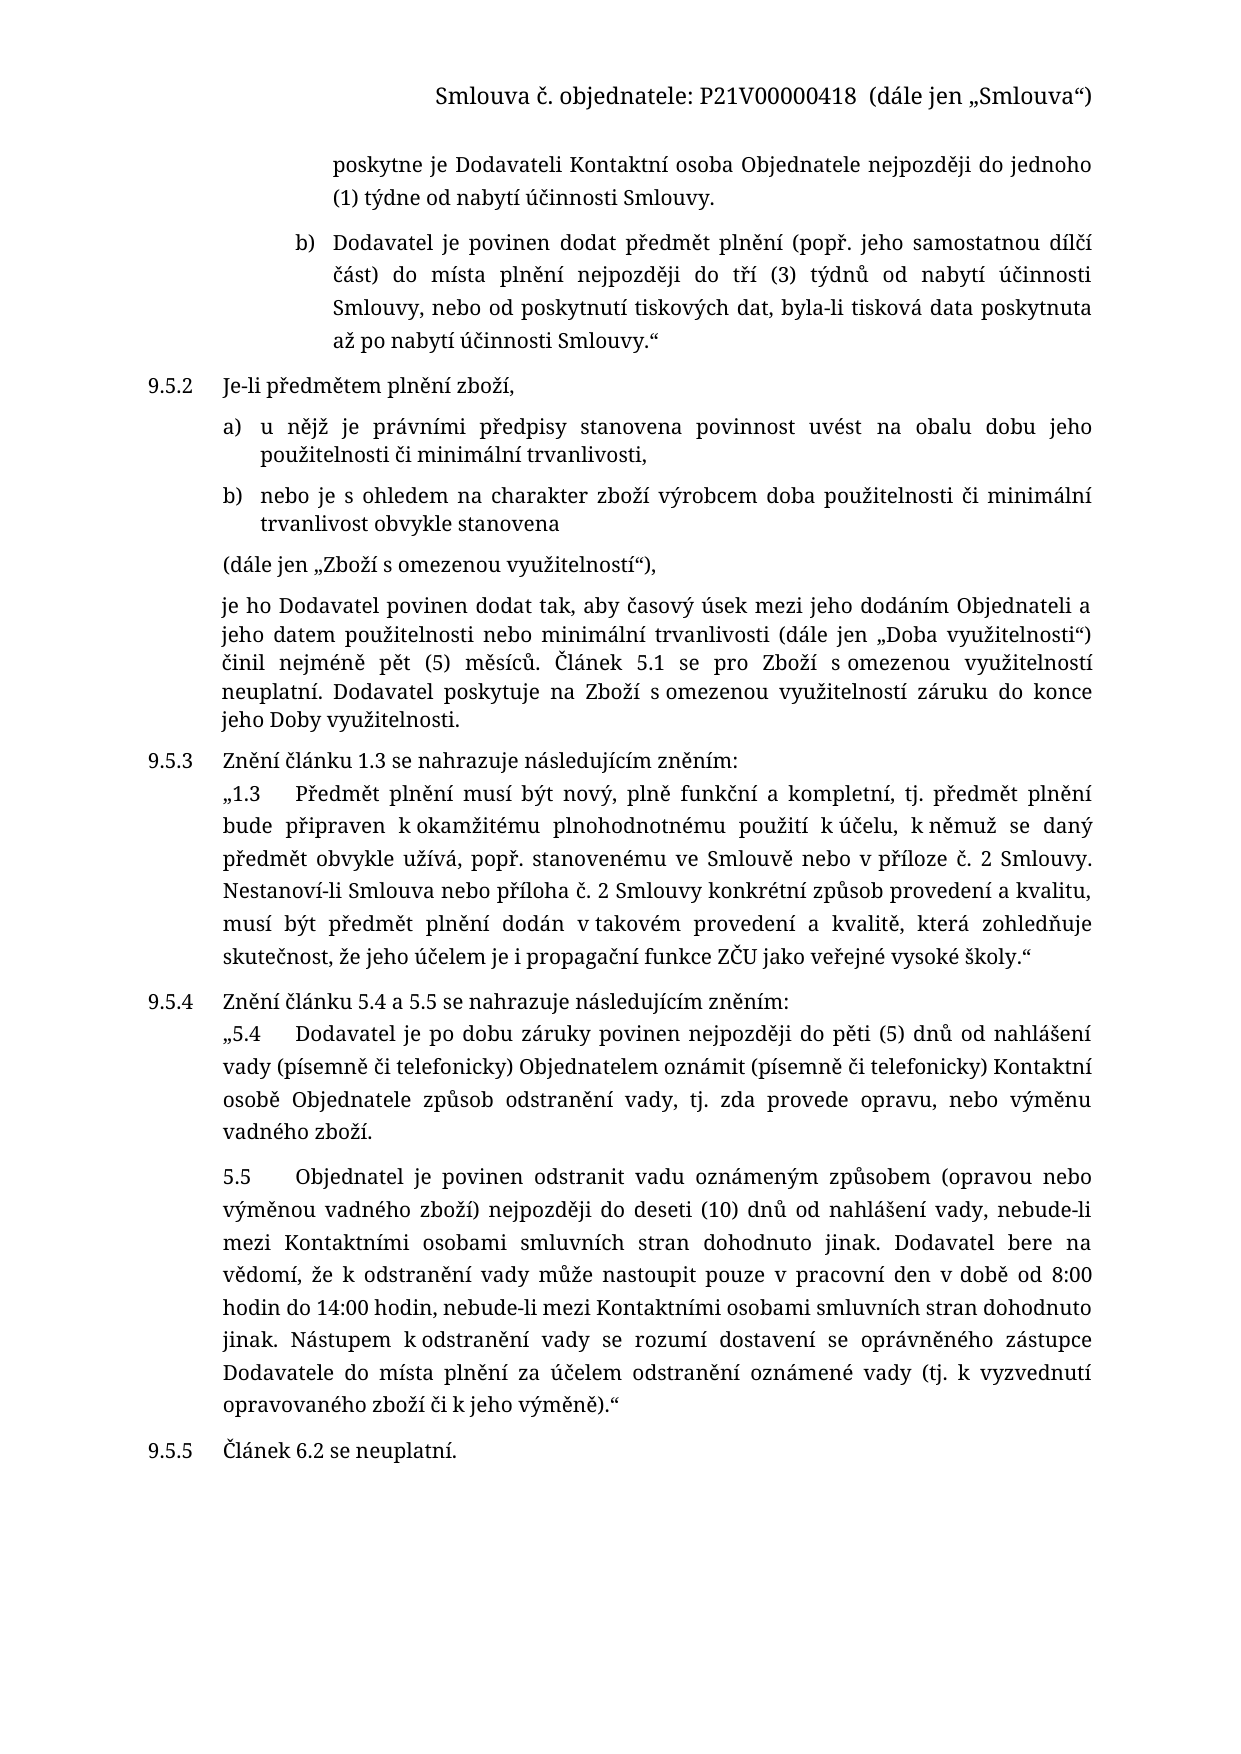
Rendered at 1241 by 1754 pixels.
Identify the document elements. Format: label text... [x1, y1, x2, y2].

list Článek 6.2 se neuplatní. [148, 1436, 1093, 1464]
list „1.3 Předmět plnění musí být nový, plně funkční a kompletní, tj. předmět plnění bude připraven k okamžitému plnohodnotnému použití k účelu, k němuž se daný předmět obvykle užívá, popř. stanovenému ve Smlouvě nebo v příloze č. 2 Smlouvy. Nestanoví-li Smlouva nebo příloha č. 2 Smlouvy konkrétní způsob provedení a kvalitu, musí být předmět plnění dodán v takovém provedení a kvalitě, která zohledňuje skutečnost, že jeho účelem je i propagační funkce ZČU jako veřejné vysoké školy.“ [223, 779, 1093, 970]
list Znění článku 1.3 se nahrazuje následujícím zněním: [148, 746, 1093, 774]
list Je-li předmětem plnění zboží, [148, 371, 1093, 399]
list Znění článku 5.4 a 5.5 se nahrazuje následujícím zněním: [148, 987, 1093, 1015]
list 5.5 Objednatel je povinen odstranit vadu oznámeným způsobem (opravou nebo výměnou vadného zboží) nejpozději do deseti (10) dnů od nahlášení vady, nebude-li mezi Kontaktními osobami smluvních stran dohodnuto jinak. Dodavatel bere na vědomí, že k odstranění vady může nastoupit pouze v pracovní den v době od 8:00 hodin do 14:00 hodin, nebude-li mezi Kontaktními osobami smluvních stran dohodnuto jinak. Nástupem k odstranění vady se rozumí dostavení se oprávněného zástupce Dodavatele do místa plnění za účelem odstranění oznámené vady (tj. k vyzvednutí opravovaného zboží či k jeho výměně).“ [223, 1162, 1093, 1419]
text je ho Dodavatel povinen dodat tak, aby časový úsek mezi jeho dodáním Objednateli a jeho datem použitelnosti nebo minimální trvanlivosti (dále jen „Doba využitelnosti“) činil nejméně pět (5) měsíců. Článek 5.1 se pro Zboží s omezenou využitelností neuplatní. Dodavatel poskytuje na Zboží s omezenou využitelností záruku do konce jeho Doby využitelnosti. [221, 591, 1093, 734]
list u nějž je právními předpisy stanovena povinnost uvést na obalu dobu jeho použitelnosti či minimální trvanlivosti, [223, 412, 1093, 469]
list nebo je s ohledem na charakter zboží výrobcem doba použitelnosti či minimální trvanlivost obvykle stanovena [223, 481, 1093, 538]
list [295, 150, 1093, 211]
list „5.4 Dodavatel je po dobu záruky povinen nejpozději do pěti (5) dnů od nahlášení vady (písemně či telefonicky) Objednatelem oznámit (písemně či telefonicky) Kontaktní osobě Objednatele způsob odstranění vady, tj. zda provede opravu, nebo výměnu vadného zboží. [223, 1019, 1093, 1146]
list Dodavatel je povinen dodat předmět plnění (popř. jeho samostatnou dílčí část) do místa plnění nejpozději do tří (3) týdnů od nabytí účinnosti Smlouvy, nebo od poskytnutí tiskových dat, byla-li tisková data poskytnuta až po nabytí účinnosti Smlouvy.“ [295, 228, 1093, 354]
text (dále jen „Zboží s omezenou využitelností“), [223, 551, 1093, 579]
